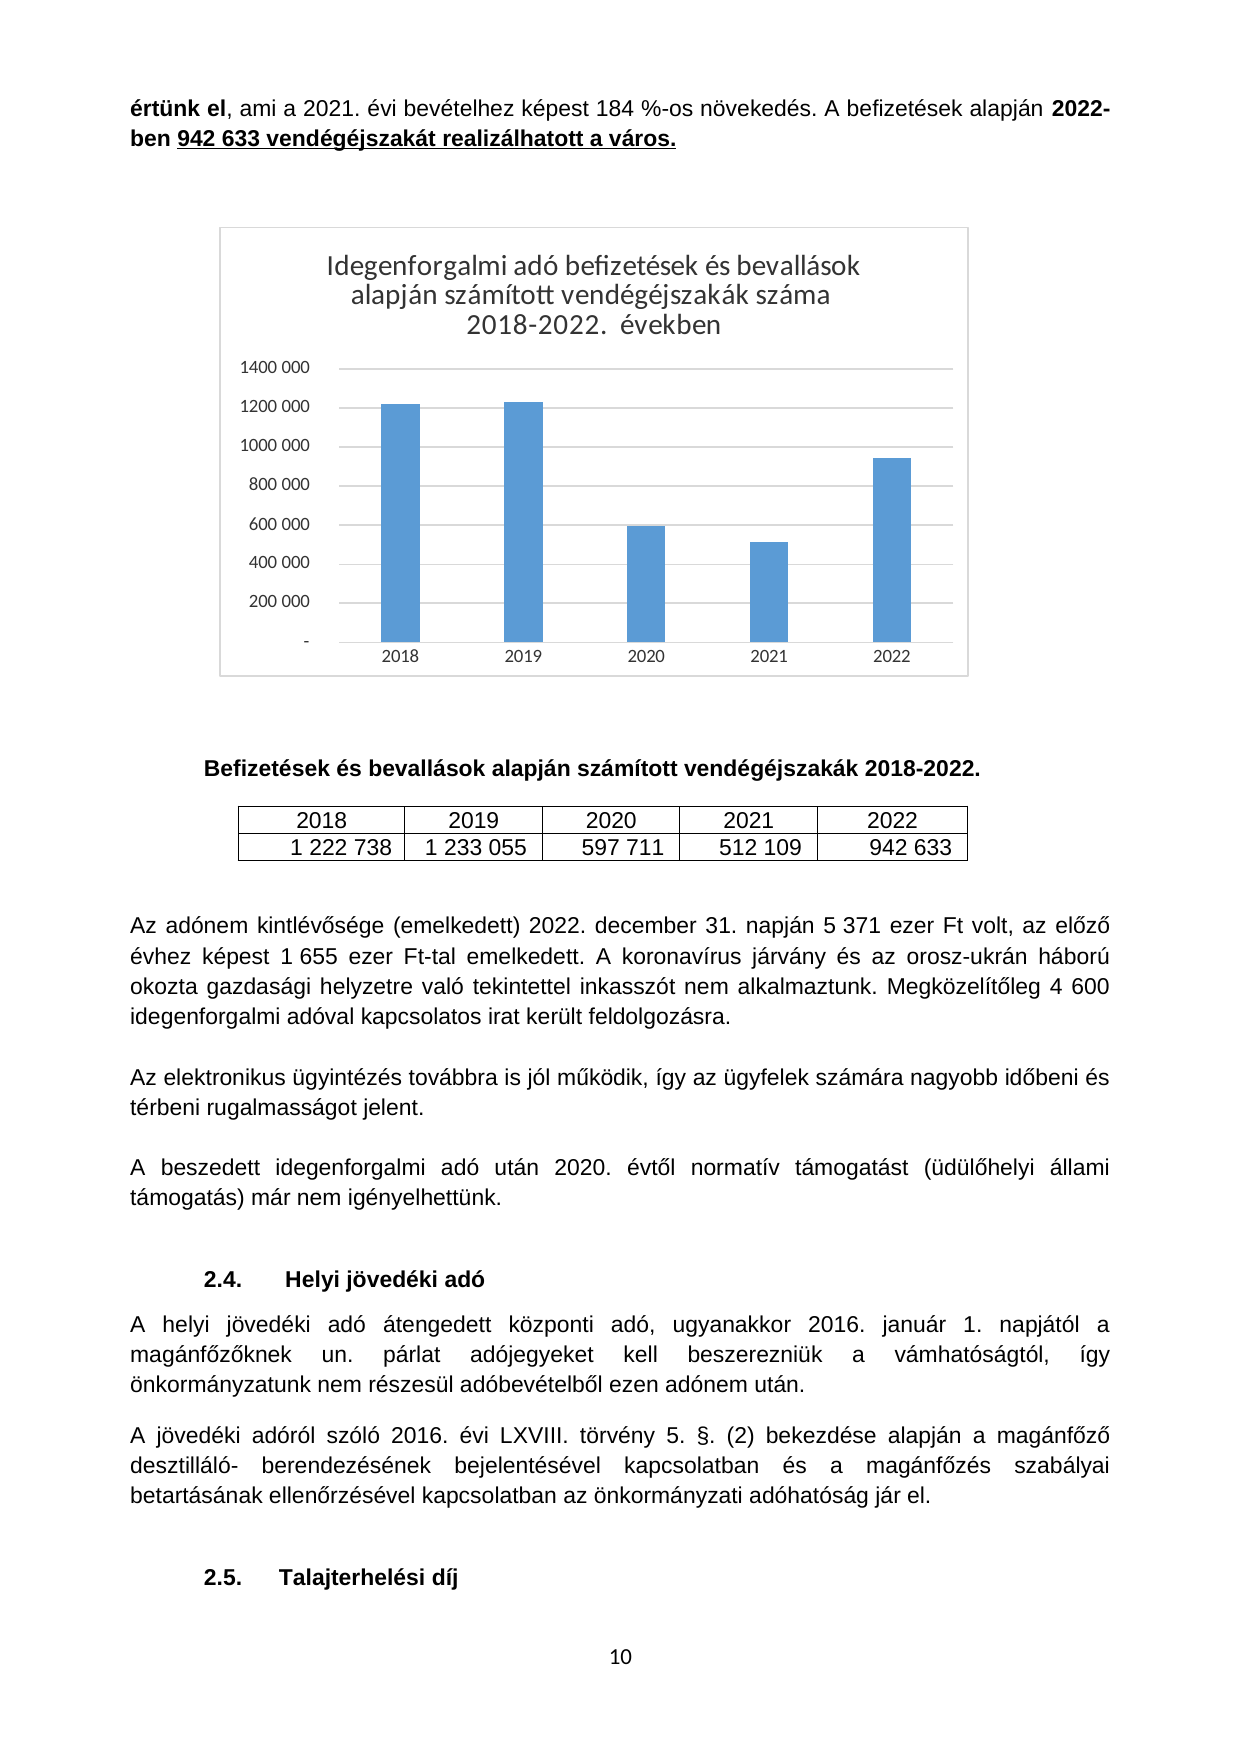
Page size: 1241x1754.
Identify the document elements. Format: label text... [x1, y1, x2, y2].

text Az elektronikus ügyintézés továbbra is jól működik, így az ügyfelek számára nagyobb időbeni és térbeni rugalmasságot jelent. [130, 1063, 1110, 1120]
table_cell 512 109 [680, 834, 817, 860]
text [130, 94, 1110, 151]
table_header 2018 [239, 807, 404, 833]
text Befizetések és bevallások alapján számított vendégéjszakák 2018-2022. [130, 754, 1110, 781]
text A jövedéki adóról szóló 2016. évi LXVIII. törvény 5. §. (2) bekezdése alapján a magánfőző desztilláló- berendezésének bejelentésével kapcsolatban és a magánfőzés szabályai betartásának ellenőrzésével kapcsolatban az önkormányzati adóhatóság jár el. [130, 1422, 1110, 1509]
table_header 2022 [818, 807, 967, 833]
table_cell 597 711 [543, 834, 679, 860]
table_cell 1 222 738 [239, 834, 404, 860]
text A helyi jövedéki adó átengedett központi adó, ugyanakkor 2016. január 1. napjától a magánfőzőknek un. párlat adójegyeket kell beszerezniük a vámhatóságtól, így önkormányzatunk nem részesül adóbevételből ezen adónem után. [130, 1311, 1110, 1397]
text A beszedett idegenforgalmi adó után 2020. évtől normatív támogatást (üdülőhelyi állami támogatás) már nem igényelhettünk. [130, 1154, 1110, 1211]
table_cell 1 233 055 [405, 834, 542, 860]
list Talajterhelési díj [204, 1564, 1110, 1590]
table_cell 942 633 [818, 834, 967, 860]
text Az adónem kintlévősége (emelkedett) 2022. december 31. napján 5 371 ezer Ft volt, az előző évhez képest 1 655 ezer Ft-tal emelkedett. A koronavírus járvány és az orosz-ukrán háború okozta gazdasági helyzetre való tekintettel inkasszót nem alkalmaztunk. Megközelítőleg 4 600 idegenforgalmi adóval kapcsolatos irat került feldolgozásra. [130, 912, 1110, 1029]
table_header 2020 [543, 807, 679, 833]
list Helyi jövedéki adó [204, 1266, 1110, 1292]
table_header 2021 [680, 807, 817, 833]
table_header 2019 [405, 807, 542, 833]
